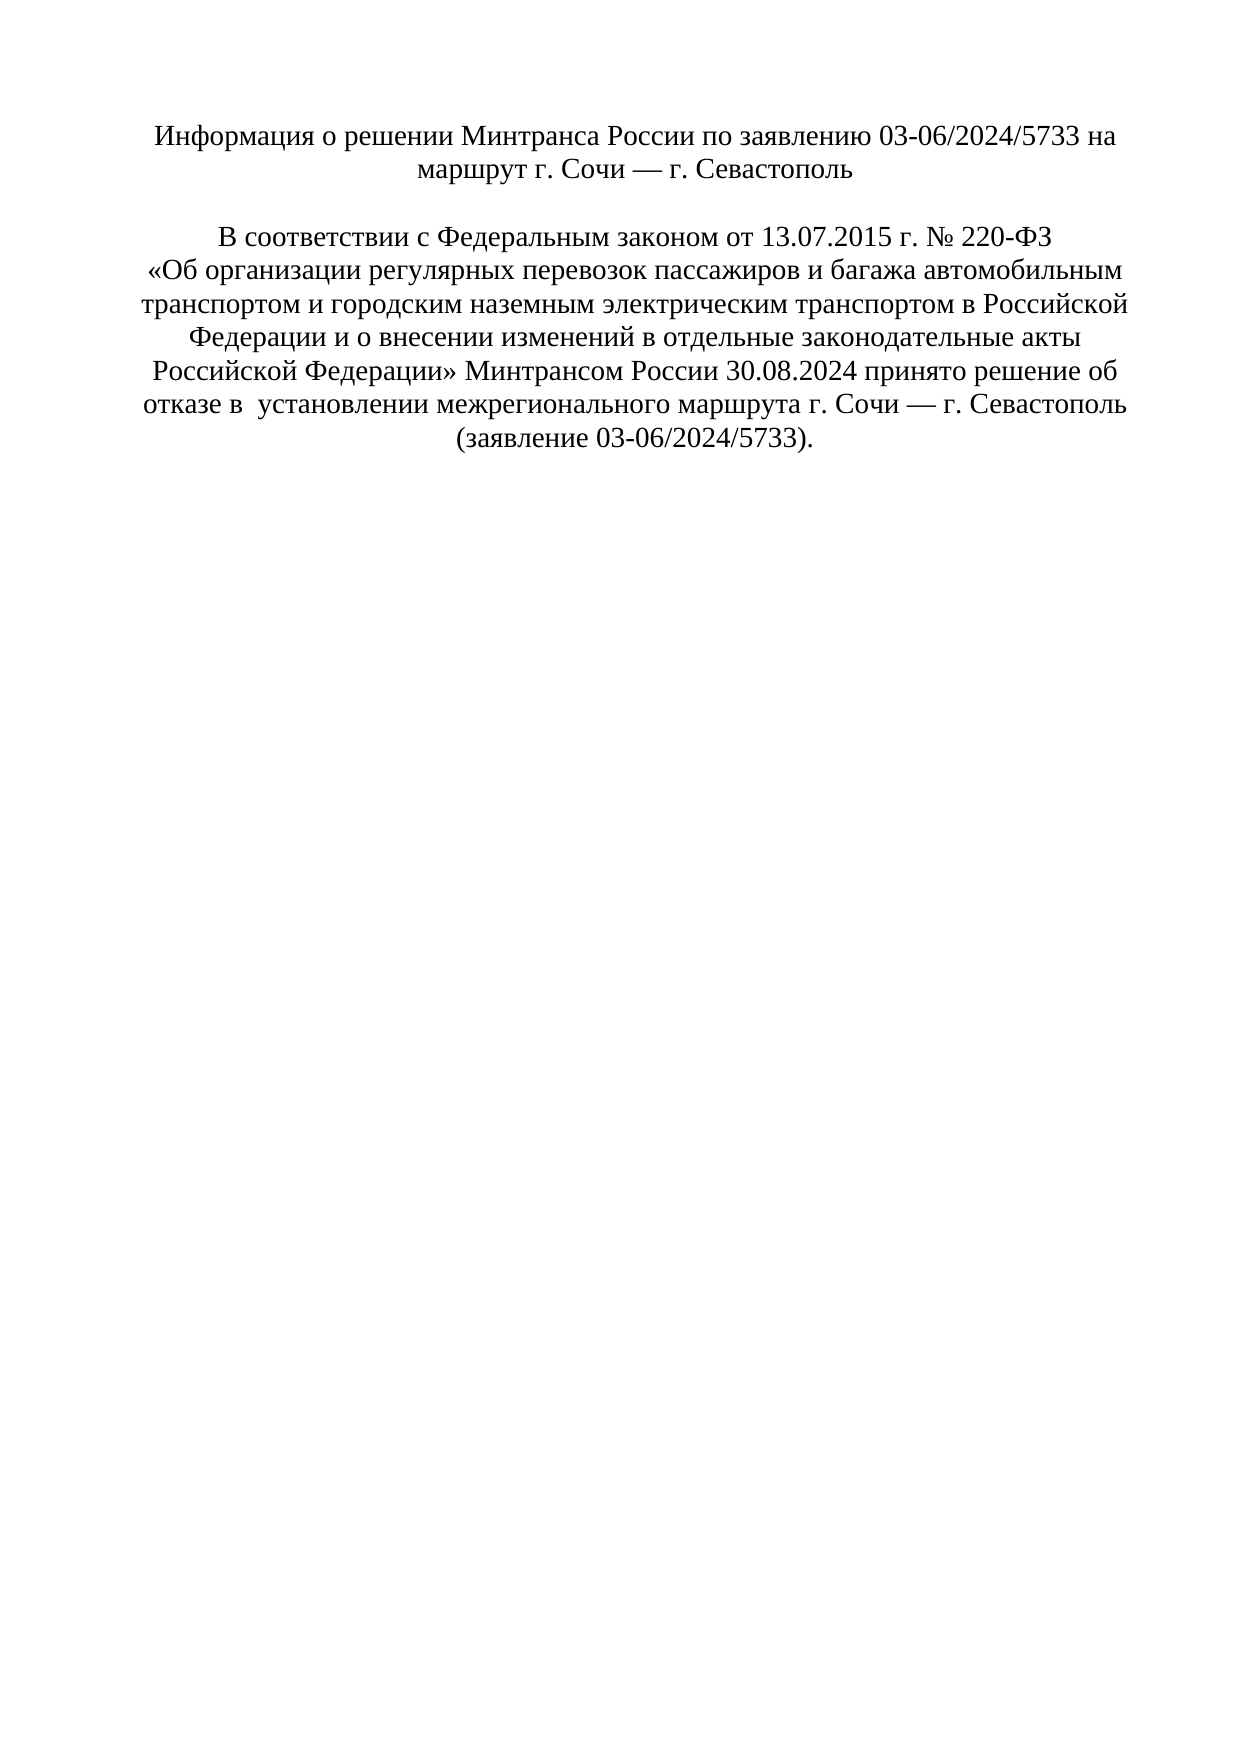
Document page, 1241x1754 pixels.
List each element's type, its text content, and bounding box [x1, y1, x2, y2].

text В соответствии с Федеральным законом от 13.07.2015 г. № 220-ФЗ «Об организации регулярных перевозок пассажиров и багажа автомобильным транспортом и городским наземным электрическим транспортом в Российской Федерации и о внесении изменений в отдельные законодательные акты Российской Федерации» Минтрансом России 30.08.2024 принято решение об отказе в установлении межрегионального маршрута г. Сочи — г. Севастополь (заявление 03-06/2024/5733). [118, 219, 1152, 453]
text Информация о решении Минтранса России по заявлению 03-06/2024/5733 на маршрут г. Сочи — г. Севастополь [118, 118, 1152, 185]
